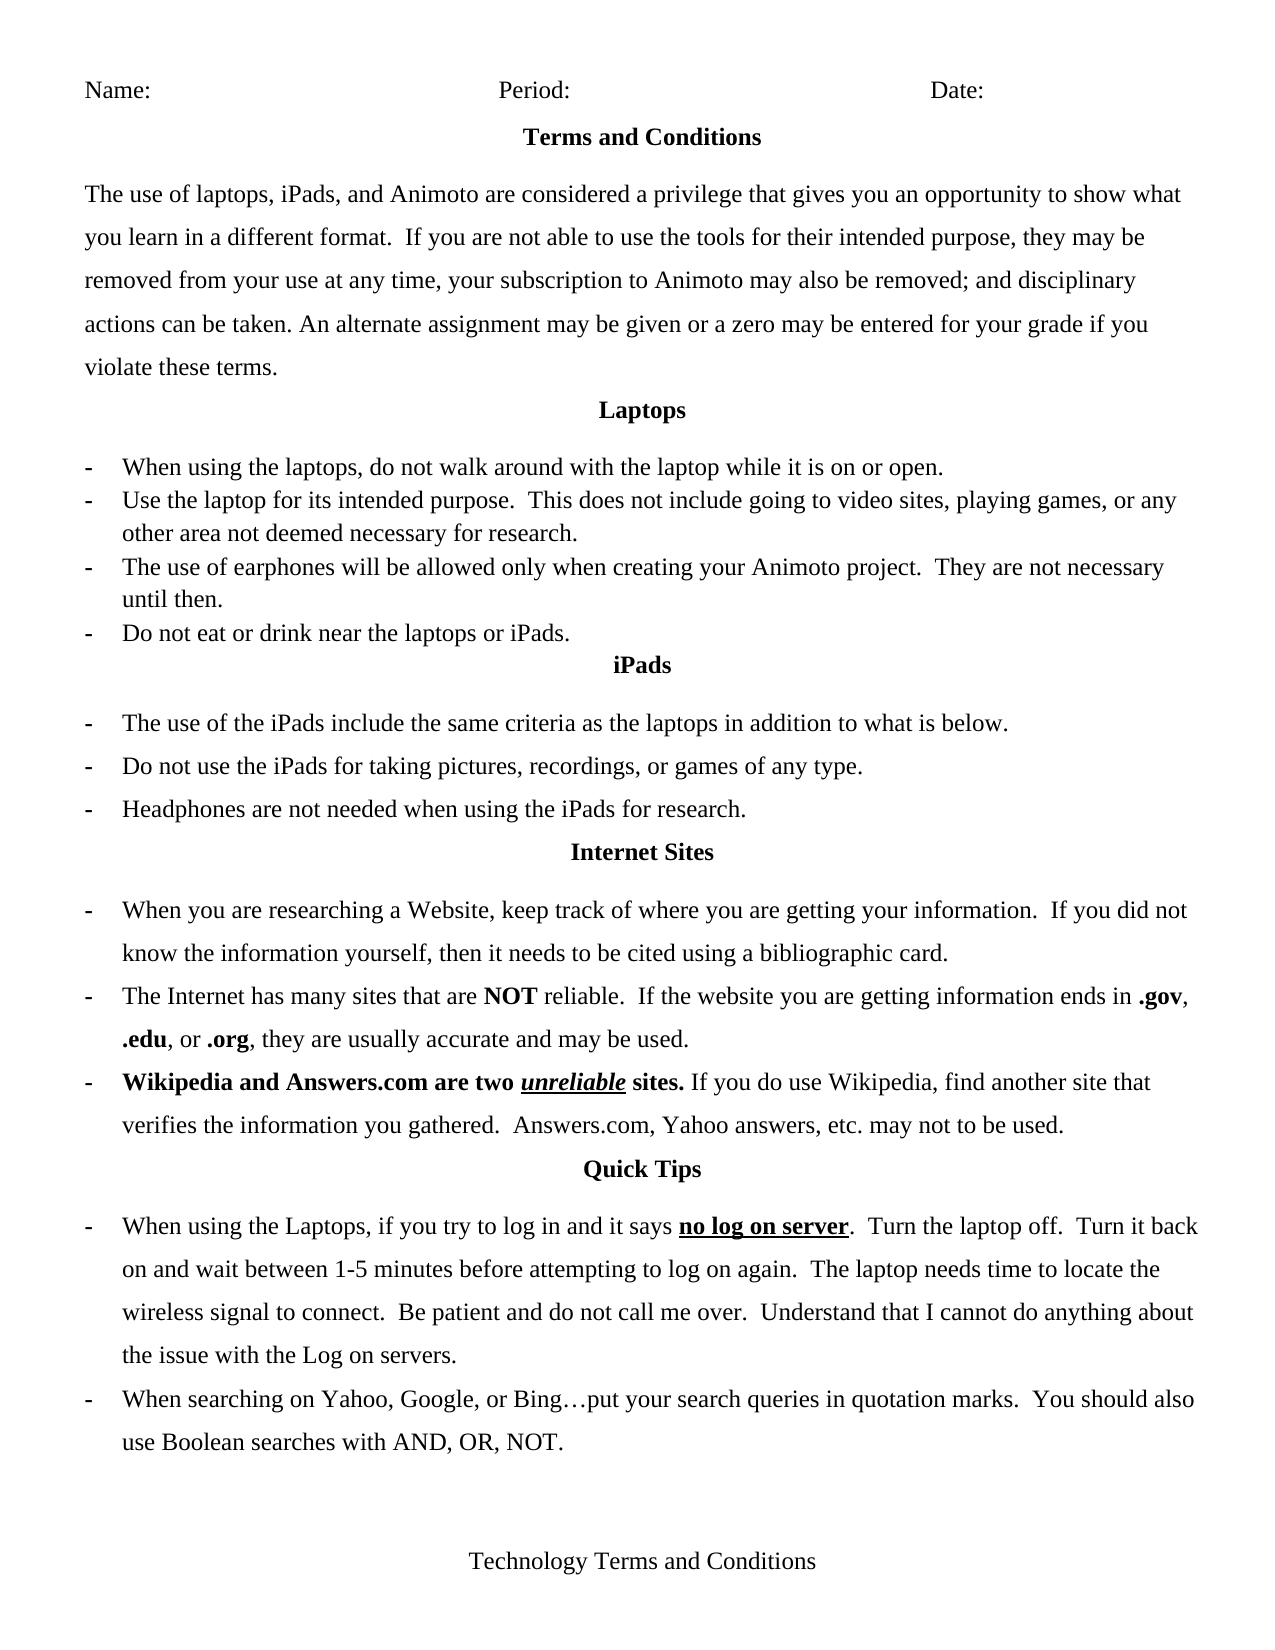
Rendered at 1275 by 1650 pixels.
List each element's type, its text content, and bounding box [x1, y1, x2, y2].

list When you are researching a Website, keep track of where you are getting your information. If you did not know the information yourself, then it needs to be cited using a bibliographic card. [84, 895, 1200, 967]
text iPads [84, 651, 1200, 679]
list Wikipedia and Answers.com are two unreliable sites. If you do use Wikipedia, find another site that verifies the information you gathered. Answers.com, Yahoo answers, etc. may not to be used. [84, 1067, 1200, 1139]
text Terms and Conditions [84, 122, 1200, 151]
list Do not eat or drink near the laptops or iPads. [84, 618, 1200, 646]
list Do not use the iPads for taking pictures, recordings, or games of any type. [84, 751, 1200, 780]
list When using the Laptops, if you try to log in and it says no log on server. Turn the laptop off. Turn it back on and wait between 1-5 minutes before attempting to log on again. The laptop needs time to locate the wireless signal to connect. Be patient and do not call me over. Understand that I cannot do anything about the issue with the Log on servers. [84, 1211, 1200, 1369]
text Quick Tips [84, 1154, 1200, 1182]
list The use of the iPads include the same criteria as the laptops in addition to what is below. [84, 708, 1200, 737]
list The Internet has many sites that are NOT reliable. If the website you are getting information ends in .gov, .edu, or .org, they are usually accurate and may be used. [84, 981, 1200, 1053]
list The use of earphones will be allowed only when creating your Animoto project. They are not necessary until then. [84, 552, 1200, 613]
text Internet Sites [84, 837, 1200, 866]
text Laptops [84, 395, 1200, 424]
list Use the laptop for its intended purpose. This does not include going to video sites, playing games, or any other area not deemed necessary for research. [84, 486, 1200, 547]
text The use of laptops, iPads, and Animoto are considered a privilege that gives you an opportunity to show what you learn in a different format. If you are not able to use the tools for their intended purpose, they may be removed from your use at any time, your subscription to Animoto may also be removed; and disciplinary actions can be taken. An alternate assignment may be given or a zero may be entered for your grade if you violate these terms. [84, 179, 1200, 381]
list When using the laptops, do not walk around with the laptop while it is on or open. [84, 452, 1200, 481]
list Headphones are not needed when using the iPads for research. [84, 794, 1200, 823]
list When searching on Yahoo, Google, or Bing…put your search queries in quotation marks. You should also use Boolean searches with AND, OR, NOT. [84, 1384, 1200, 1456]
